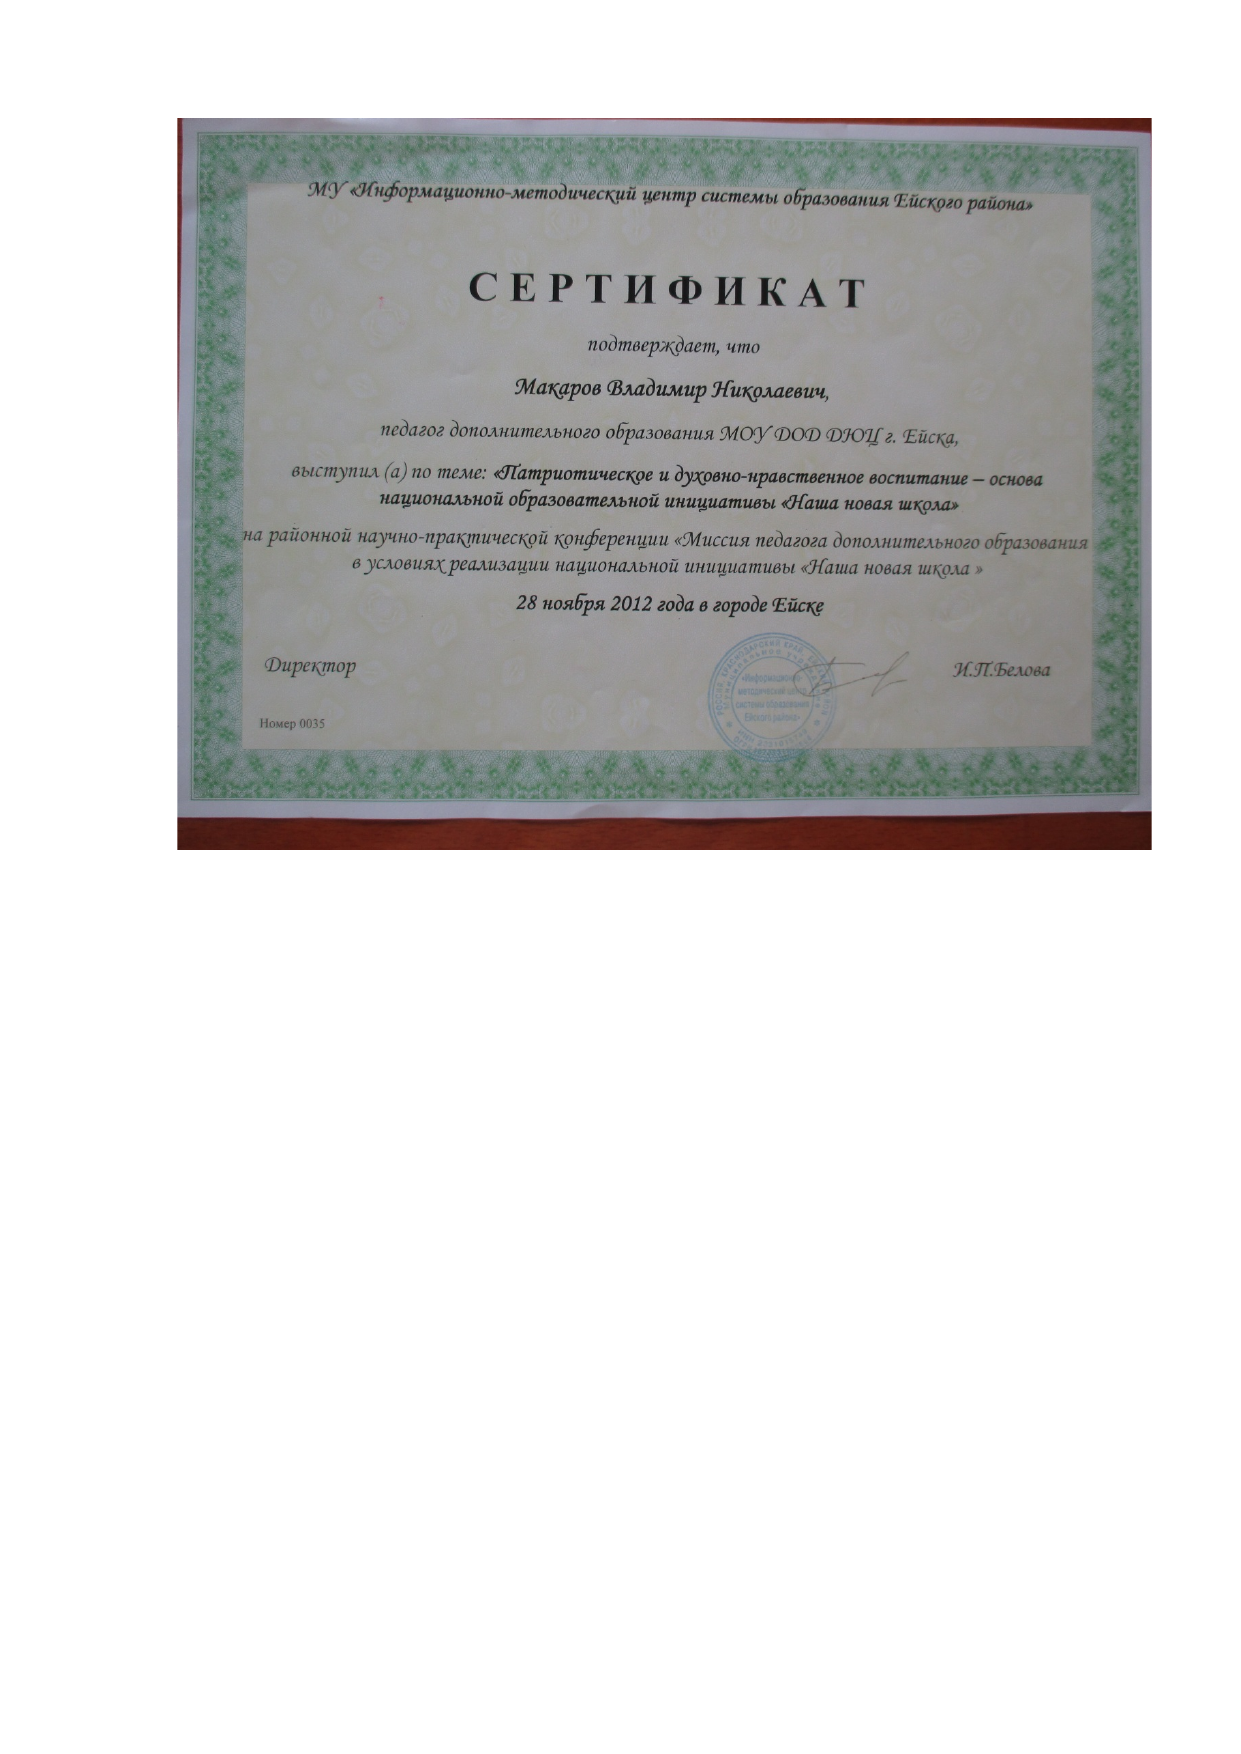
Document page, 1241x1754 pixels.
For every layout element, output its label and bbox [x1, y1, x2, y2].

picture [177, 118, 1152, 850]
